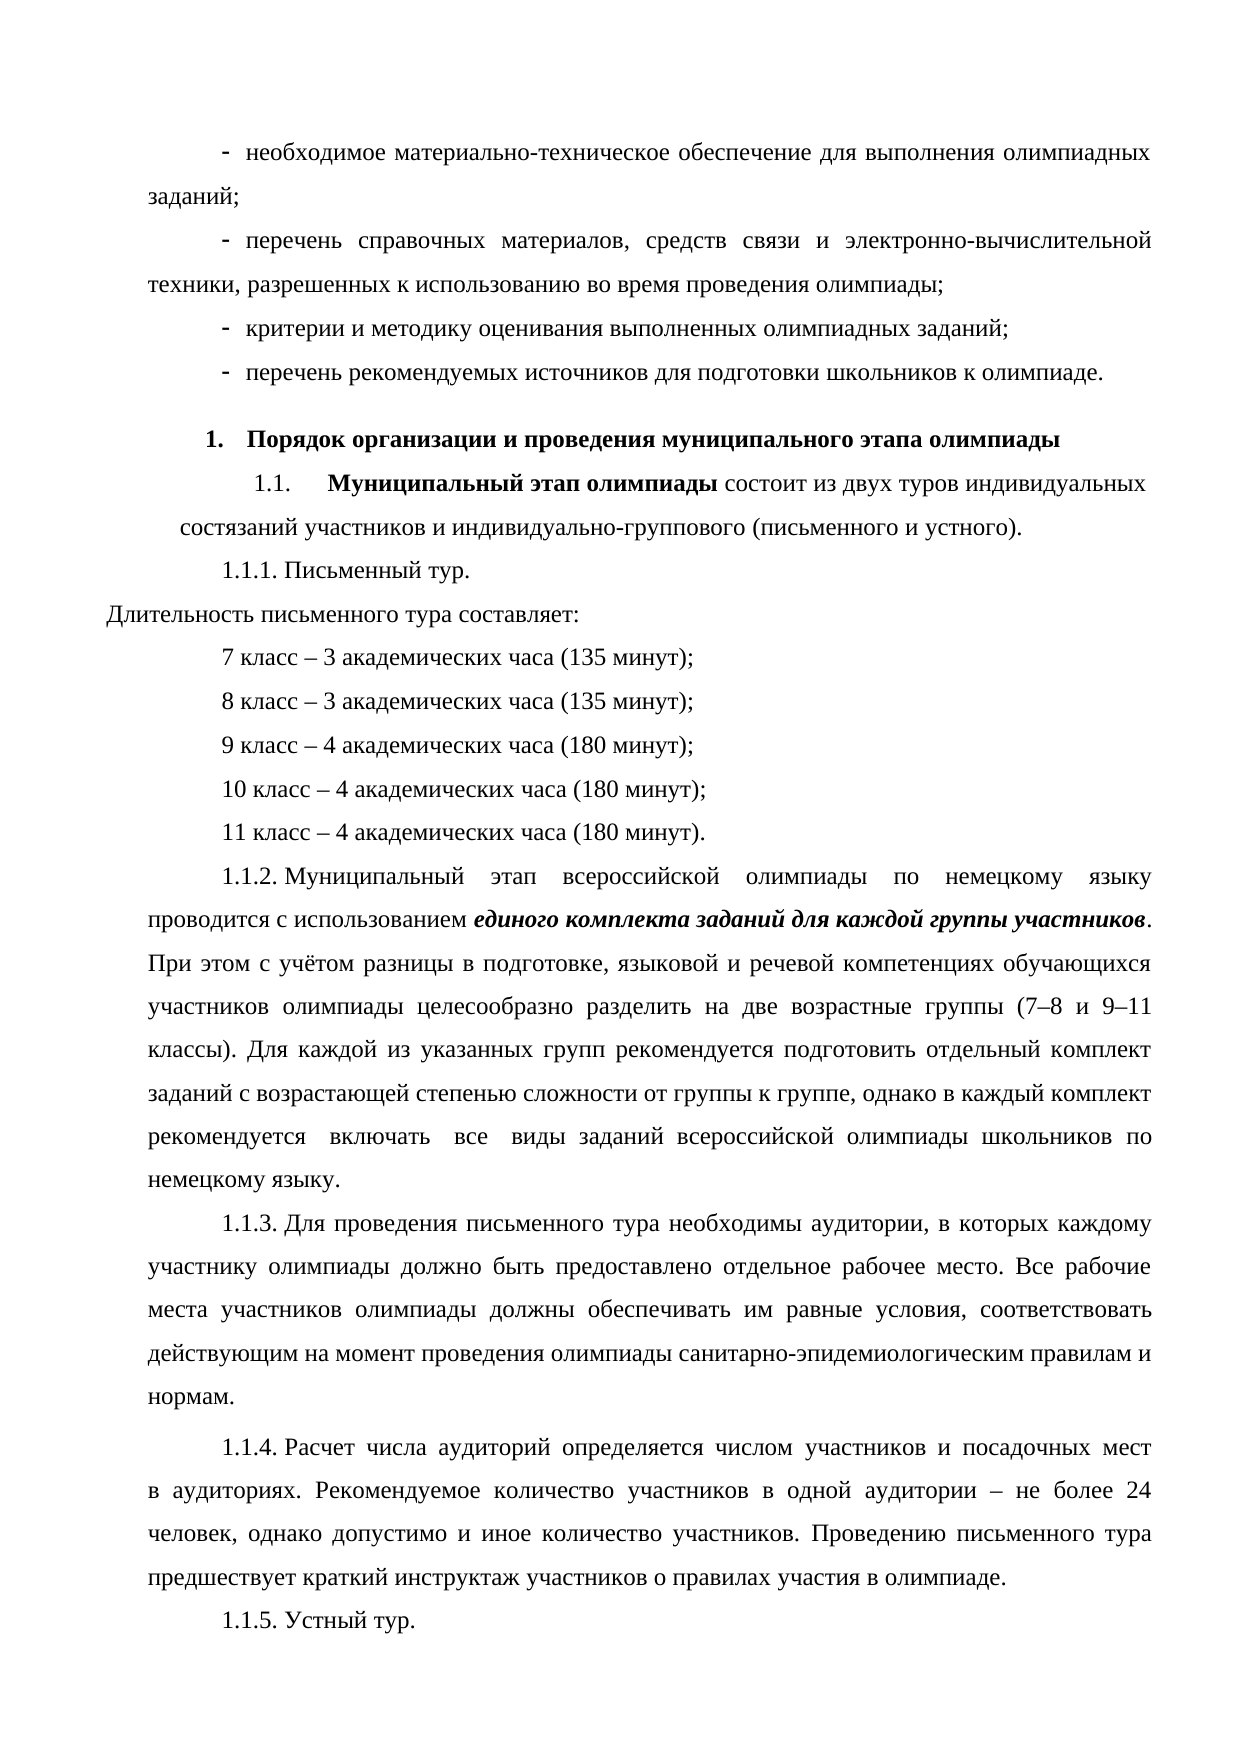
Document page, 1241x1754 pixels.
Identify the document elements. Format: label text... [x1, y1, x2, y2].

list перечень справочных материалов, средств связи и электронно-вычислительной техники, разрешенных к использованию во время проведения олимпиады; [148, 225, 1152, 297]
list класс – 3 академических часа (135 минут); [221, 642, 1190, 671]
list класс – 3 академических часа (135 минут); [221, 686, 1190, 715]
list класс – 4 академических часа (180 минут). [221, 817, 1190, 846]
text Длительность письменного тура составляет: [106, 599, 1190, 627]
list критерии и методику оценивания выполненных олимпиадных заданий; [221, 313, 1190, 341]
list Порядок организации и проведения муниципального этапа олимпиады [131, 424, 1151, 452]
list Письменный тур. [221, 555, 1190, 584]
list Для проведения письменного тура необходимы аудитории, в которых каждому участнику олимпиады должно быть предоставлено отдельное рабочее место. Все рабочие места участников олимпиады должны обеспечивать им равные условия, соответствовать действующим на момент проведения олимпиады санитарно-эпидемиологическим правилам и нормам. [148, 1208, 1152, 1410]
list класс – 4 академических часа (180 минут); [221, 730, 1190, 759]
list класс – 4 академических часа (180 минут); [221, 774, 1190, 802]
list необходимое материально-техническое обеспечение для выполнения олимпиадных заданий; [148, 137, 1151, 209]
list Устный тур. [221, 1605, 1190, 1634]
list Муниципальный этап всероссийской олимпиады по немецкому языку проводится с использованием единого комплекта заданий для каждой группы участников. При этом с учётом разницы в подготовке, языковой и речевой компетенциях обучающихся участников олимпиады целесообразно разделить на две возрастные группы (7–8 и 9–11 классы). Для каждой из указанных групп рекомендуется подготовить отдельный комплект заданий с возрастающей степенью сложности от группы к группе, однако в каждый комплект рекомендуется включать все виды заданий всероссийской олимпиады школьников по немецкому языку. [148, 861, 1152, 1193]
list Муниципальный этап олимпиады состоит из двух туров индивидуальных состязаний участников и индивидуально-группового (письменного и устного). [179, 468, 1151, 540]
list Расчет числа аудиторий определяется числом участников и посадочных мест в аудиториях. Рекомендуемое количество участников в одной аудитории – не более 24 человек, однако допустимо и иное количество участников. Проведению письменного тура предшествует краткий инструктаж участников о правилах участия в олимпиаде. [148, 1432, 1152, 1590]
list перечень рекомендуемых источников для подготовки школьников к олимпиаде. [221, 357, 1190, 386]
